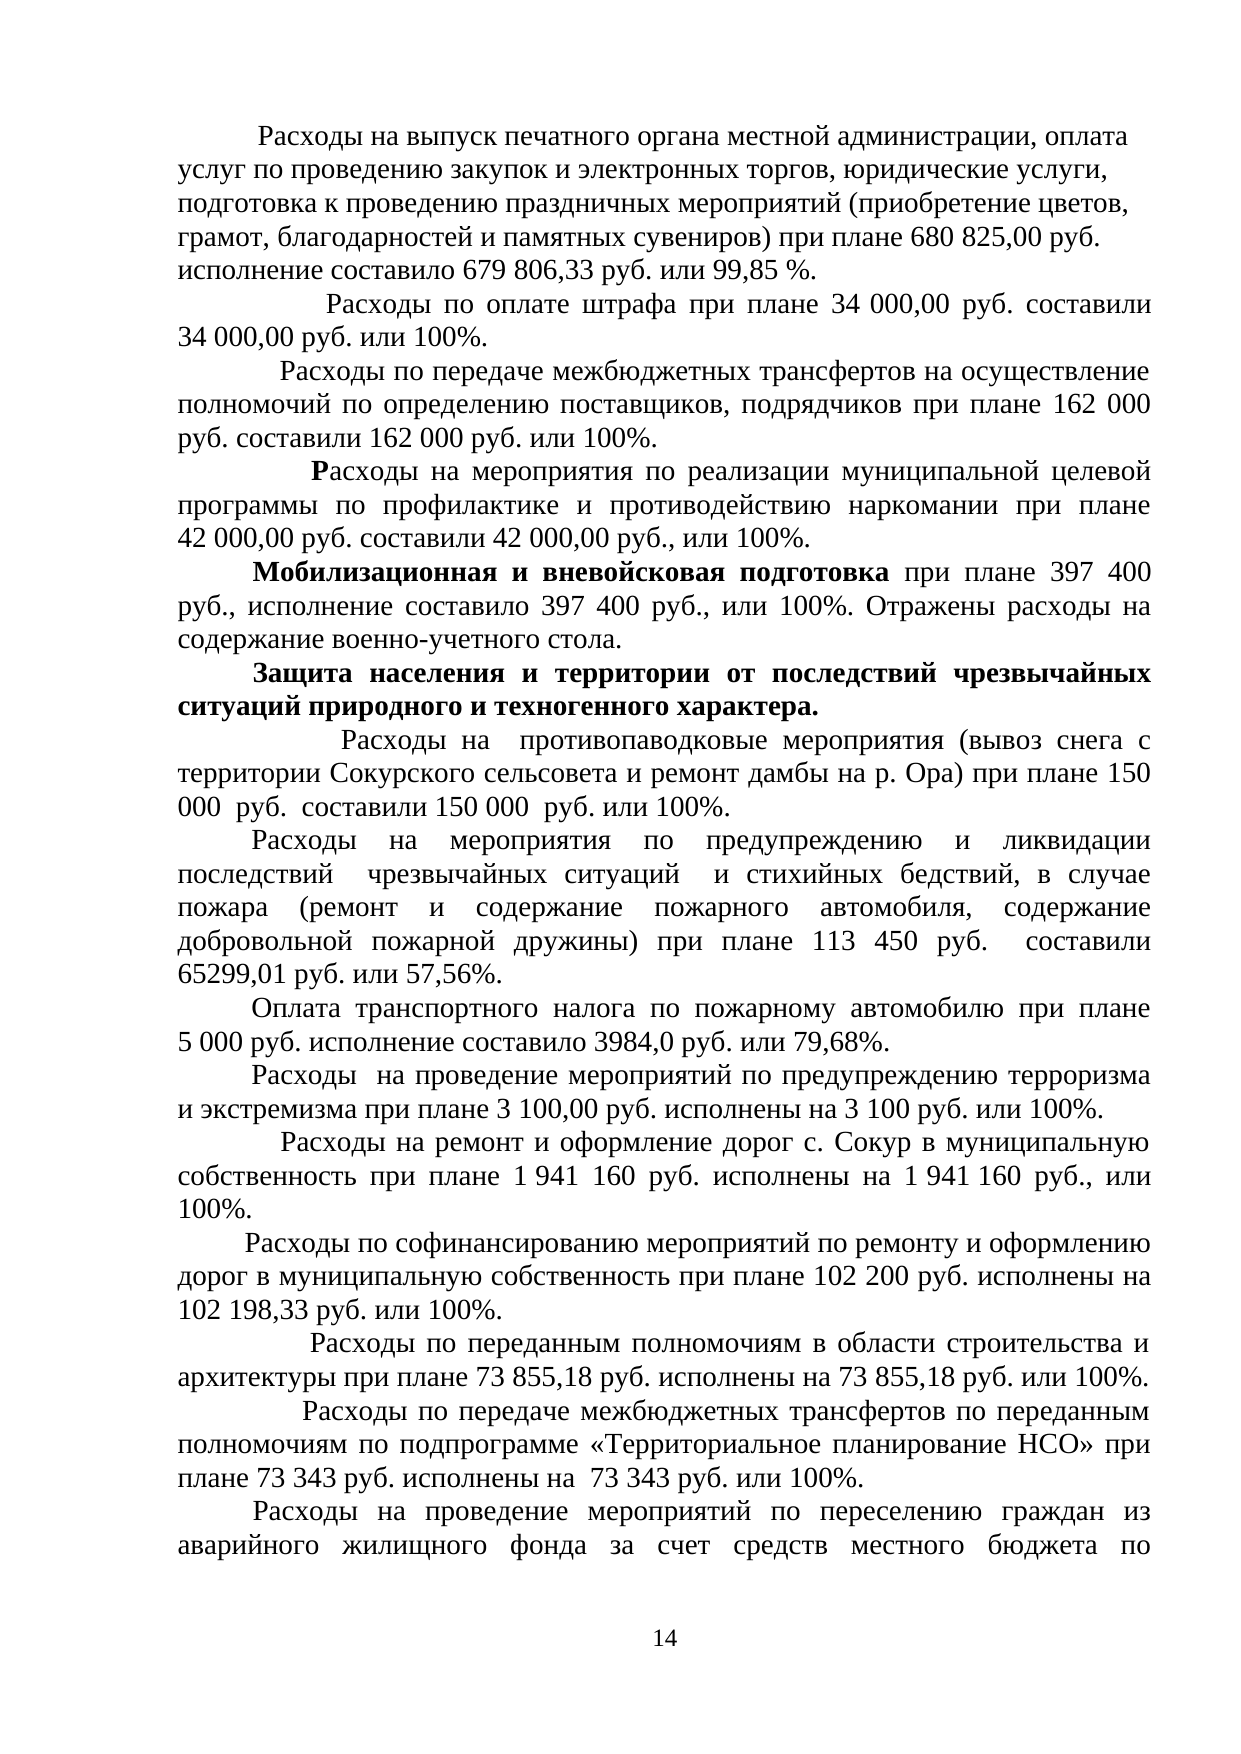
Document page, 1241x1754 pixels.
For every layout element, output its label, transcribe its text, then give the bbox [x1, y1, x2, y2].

text Защита населения и территории от последствий чрезвычайных ситуаций природного и техногенного характера. [177, 655, 1152, 722]
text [177, 1493, 1152, 1560]
text Расходы по переданным полномочиям в области строительства и архитектуры при плане 73 855,18 руб. исполнены на 73 855,18 руб. или 100%. [177, 1326, 1152, 1393]
text Расходы на мероприятия по реализации муниципальной целевой программы по профилактике и противодействию наркомании при плане 42 000,00 руб. составили 42 000,00 руб., или 100%. [177, 453, 1152, 554]
text Расходы по передаче межбюджетных трансфертов на осуществление полномочий по определению поставщиков, подрядчиков при плане 162 000 руб. составили 162 000 руб. или 100%. [177, 353, 1152, 453]
text Расходы по оплате штрафа при плане 34 000,00 руб. составили 34 000,00 руб. или 100%. [177, 286, 1152, 353]
text Оплата транспортного налога по пожарному автомобилю при плане 5 000 руб. исполнение составило 3984,0 руб. или 79,68%. [177, 990, 1152, 1057]
text Расходы на противопаводковые мероприятия (вывоз снега с территории Сокурского сельсовета и ремонт дамбы на р. Ора) при плане 150 000 руб. составили 150 000 руб. или 100%. [177, 722, 1152, 822]
text Мобилизационная и вневойсковая подготовка при плане 397 400 руб., исполнение составило 397 400 руб., или 100%. Отражены расходы на содержание военно-учетного стола. [177, 554, 1152, 655]
text Расходы на ремонт и оформление дорог с. Сокур в муниципальную собственность при плане 1 941 160 руб. исполнены на 1 941 160 руб., или 100%. [177, 1124, 1152, 1225]
text Расходы на выпуск печатного органа местной администрации, оплата услуг по проведению закупок и электронных торгов, юридические услуги, подготовка к проведению праздничных мероприятий (приобретение цветов, грамот, благодарностей и памятных сувениров) при плане 680 825,00 руб. исполнение составило 679 806,33 руб. или 99,85 %. [177, 118, 1152, 286]
text Расходы по софинансированию мероприятий по ремонту и оформлению дорог в муниципальную собственность при плане 102 200 руб. исполнены на 102 198,33 руб. или 100%. [177, 1225, 1152, 1326]
text Расходы по передаче межбюджетных трансфертов по переданным полномочиям по подпрограмме «Территориальное планирование НСО» при плане 73 343 руб. исполнены на 73 343 руб. или 100%. [177, 1393, 1152, 1493]
text Расходы на мероприятия по предупреждению и ликвидации последствий чрезвычайных ситуаций и стихийных бедствий, в случае пожара (ремонт и содержание пожарного автомобиля, содержание добровольной пожарной дружины) при плане 113 450 руб. составили 65299,01 руб. или 57,56%. [177, 822, 1152, 990]
text Расходы на проведение мероприятий по предупреждению терроризма и экстремизма при плане 3 100,00 руб. исполнены на 3 100 руб. или 100%. [177, 1057, 1152, 1124]
